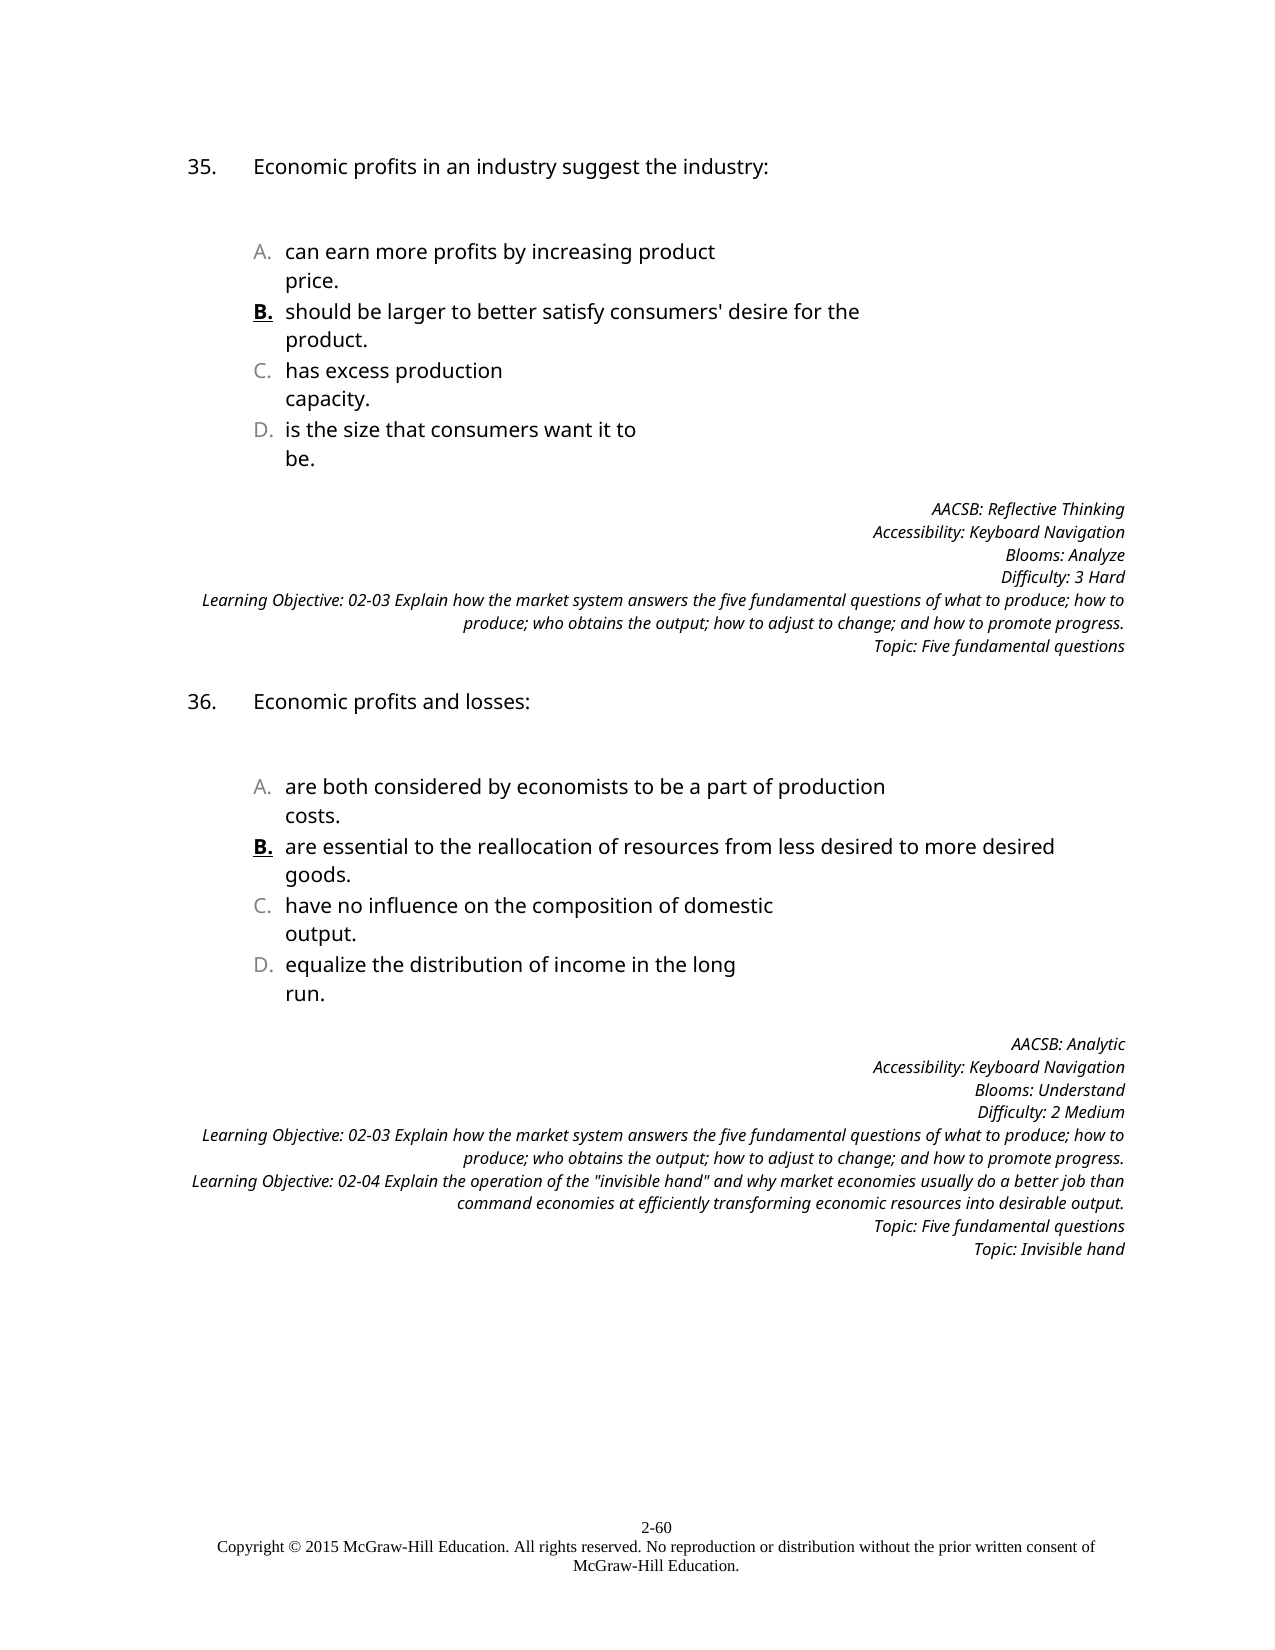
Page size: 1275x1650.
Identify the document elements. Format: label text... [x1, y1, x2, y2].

table_header Economic profits and losses: [253, 688, 1125, 1007]
table_header AACSB: Reflective Thinking Accessibility: Keyboard Navigation Blooms: Analyze Difficulty: 3 Hard Learning Objective: 02-03 Explain how the market system answers the five fundamental questions of what to produce; how to produce; who obtains the output; how to adjust to change; and how to promote progress. Topic: Five fundamental questions [188, 498, 1125, 685]
table_header 35. [188, 153, 253, 472]
table_header Economic profits in an industry suggest the industry: [253, 153, 1125, 472]
table_header AACSB: Analytic Accessibility: Keyboard Navigation Blooms: Understand Difficulty: 2 Medium Learning Objective: 02-03 Explain how the market system answers the five fundamental questions of what to produce; how to produce; who obtains the output; how to adjust to change; and how to promote progress. Learning Objective: 02-04 Explain the operation of the "invisible hand" and why market economies usually do a better job than command economies at efficiently transforming economic resources into desirable output. Topic: Five fundamental questions Topic: Invisible hand [188, 1033, 1125, 1288]
table_header 36. [188, 688, 253, 1007]
